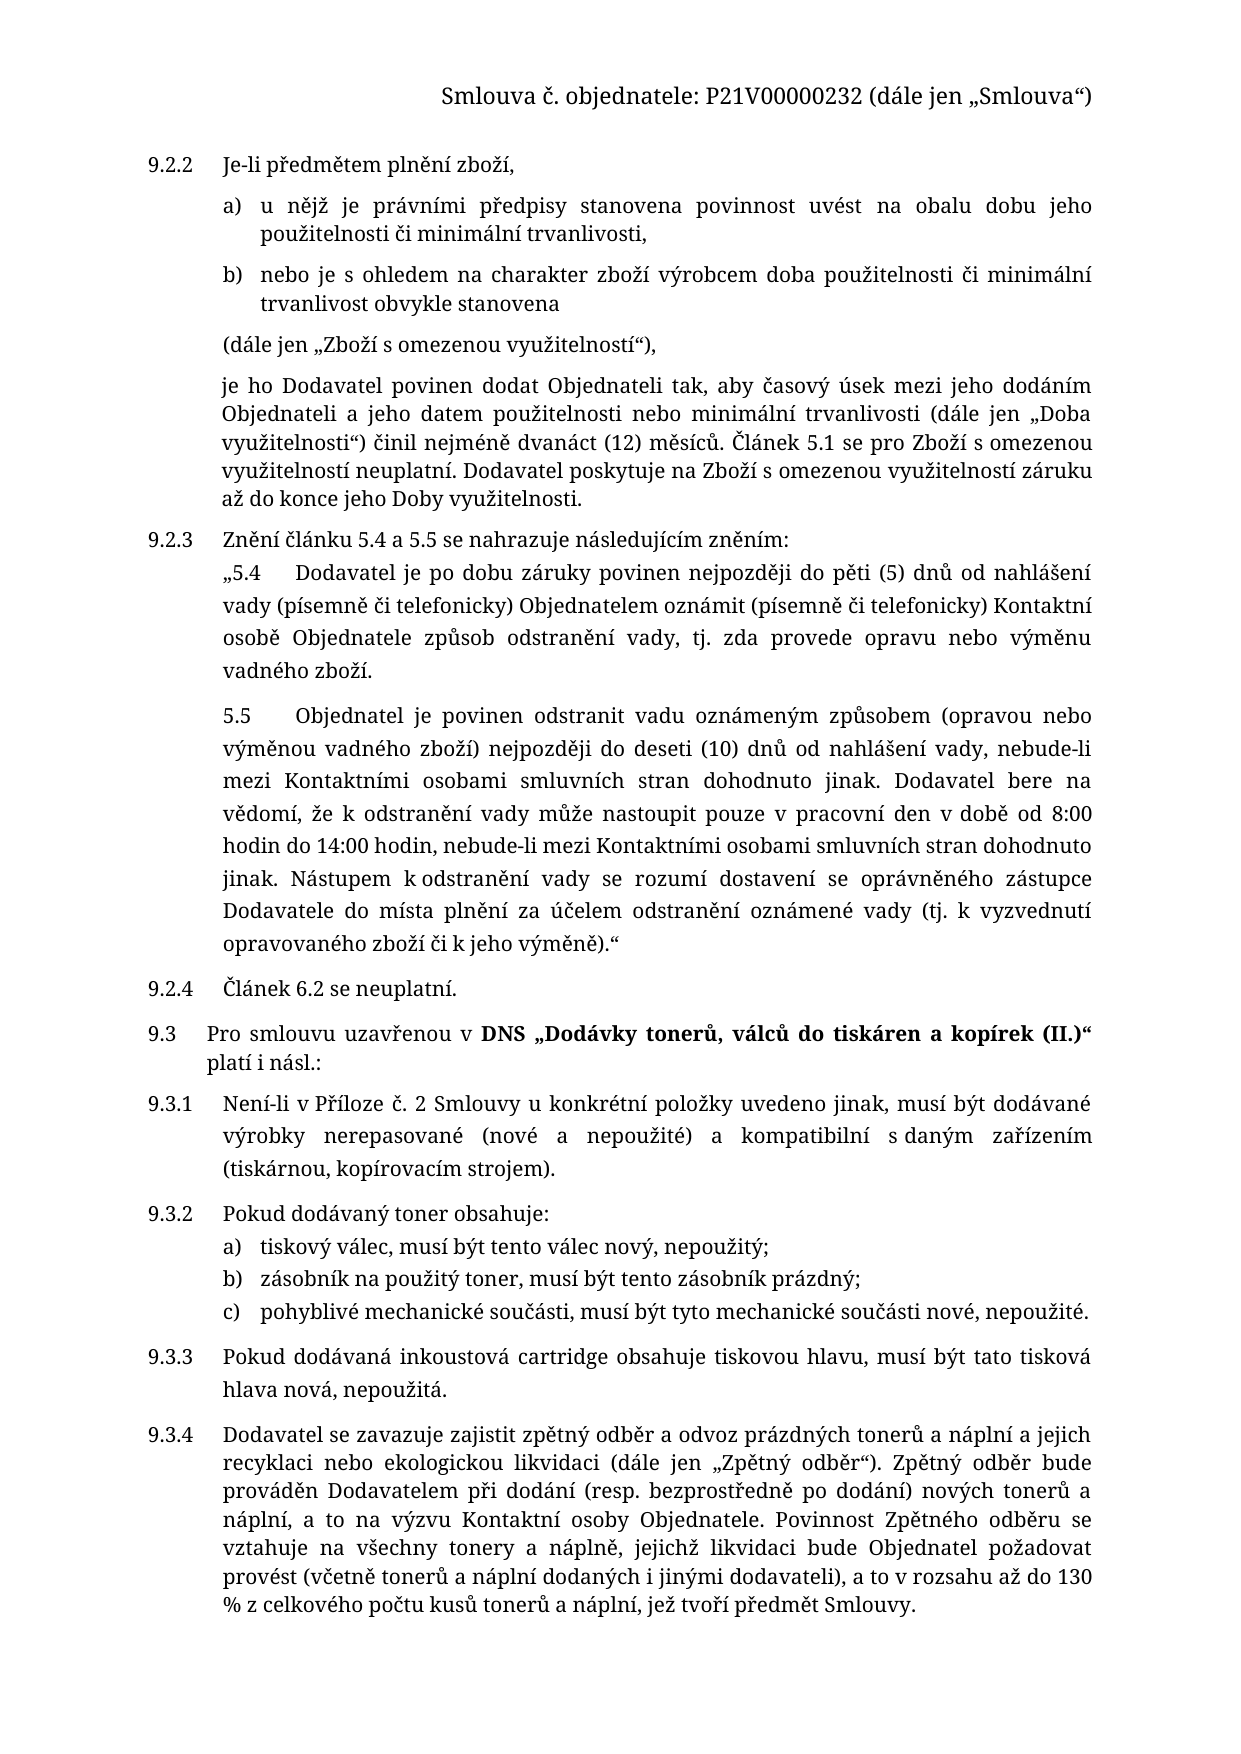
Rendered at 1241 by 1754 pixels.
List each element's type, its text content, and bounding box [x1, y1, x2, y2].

list Není-li v Příloze č. 2 Smlouvy u konkrétní položky uvedeno jinak, musí být dodávané výrobky nerepasované (nové a nepoužité) a kompatibilní s daným zařízením (tiskárnou, kopírovacím strojem). [148, 1089, 1093, 1182]
list Pokud dodávaná inkoustová cartridge obsahuje tiskovou hlavu, musí být tato tisková hlava nová, nepoužitá. [148, 1342, 1093, 1403]
text (dále jen „Zboží s omezenou využitelností“), [223, 330, 1093, 358]
list tiskový válec, musí být tento válec nový, nepoužitý; [223, 1232, 1093, 1260]
list Znění článku 5.4 a 5.5 se nahrazuje následujícím zněním: [148, 526, 1093, 554]
list Pokud dodávaný toner obsahuje: [148, 1199, 1093, 1228]
list „5.4 Dodavatel je po dobu záruky povinen nejpozději do pěti (5) dnů od nahlášení vady (písemně či telefonicky) Objednatelem oznámit (písemně či telefonicky) Kontaktní osobě Objednatele způsob odstranění vady, tj. zda provede opravu nebo výměnu vadného zboží. [223, 558, 1093, 684]
list nebo je s ohledem na charakter zboží výrobcem doba použitelnosti či minimální trvanlivost obvykle stanovena [223, 261, 1093, 317]
list Pro smlouvu uzavřenou v DNS „Dodávky tonerů, válců do tiskáren a kopírek (II.)“ platí i násl.: [148, 1019, 1093, 1076]
list pohyblivé mechanické součásti, musí být tyto mechanické součásti nové, nepoužité. [223, 1297, 1093, 1325]
list Dodavatel se zavazuje zajistit zpětný odběr a odvoz prázdných tonerů a náplní a jejich recyklaci nebo ekologickou likvidaci (dále jen „Zpětný odběr“). Zpětný odběr bude prováděn Dodavatelem při dodání (resp. bezprostředně po dodání) nových tonerů a náplní, a to na výzvu Kontaktní osoby Objednatele. Povinnost Zpětného odběru se vztahuje na všechny tonery a náplně, jejichž likvidaci bude Objednatel požadovat provést (včetně tonerů a náplní dodaných i jinými dodavateli), a to v rozsahu až do 130 % z celkového počtu kusů tonerů a náplní, jež tvoří předmět Smlouvy. [148, 1420, 1093, 1619]
list 5.5 Objednatel je povinen odstranit vadu oznámeným způsobem (opravou nebo výměnou vadného zboží) nejpozději do deseti (10) dnů od nahlášení vady, nebude-li mezi Kontaktními osobami smluvních stran dohodnuto jinak. Dodavatel bere na vědomí, že k odstranění vady může nastoupit pouze v pracovní den v době od 8:00 hodin do 14:00 hodin, nebude-li mezi Kontaktními osobami smluvních stran dohodnuto jinak. Nástupem k odstranění vady se rozumí dostavení se oprávněného zástupce Dodavatele do místa plnění za účelem odstranění oznámené vady (tj. k vyzvednutí opravovaného zboží či k jeho výměně).“ [223, 701, 1093, 958]
list Článek 6.2 se neuplatní. [148, 974, 1093, 1003]
list Je-li předmětem plnění zboží, [148, 150, 1093, 179]
list zásobník na použitý toner, musí být tento zásobník prázdný; [223, 1264, 1093, 1293]
list u nějž je právními předpisy stanovena povinnost uvést na obalu dobu jeho použitelnosti či minimální trvanlivosti, [223, 191, 1093, 248]
text je ho Dodavatel povinen dodat Objednateli tak, aby časový úsek mezi jeho dodáním Objednateli a jeho datem použitelnosti nebo minimální trvanlivosti (dále jen „Doba využitelnosti“) činil nejméně dvanáct (12) měsíců. Článek 5.1 se pro Zboží s omezenou využitelností neuplatní. Dodavatel poskytuje na Zboží s omezenou využitelností záruku až do konce jeho Doby využitelnosti. [221, 371, 1093, 513]
